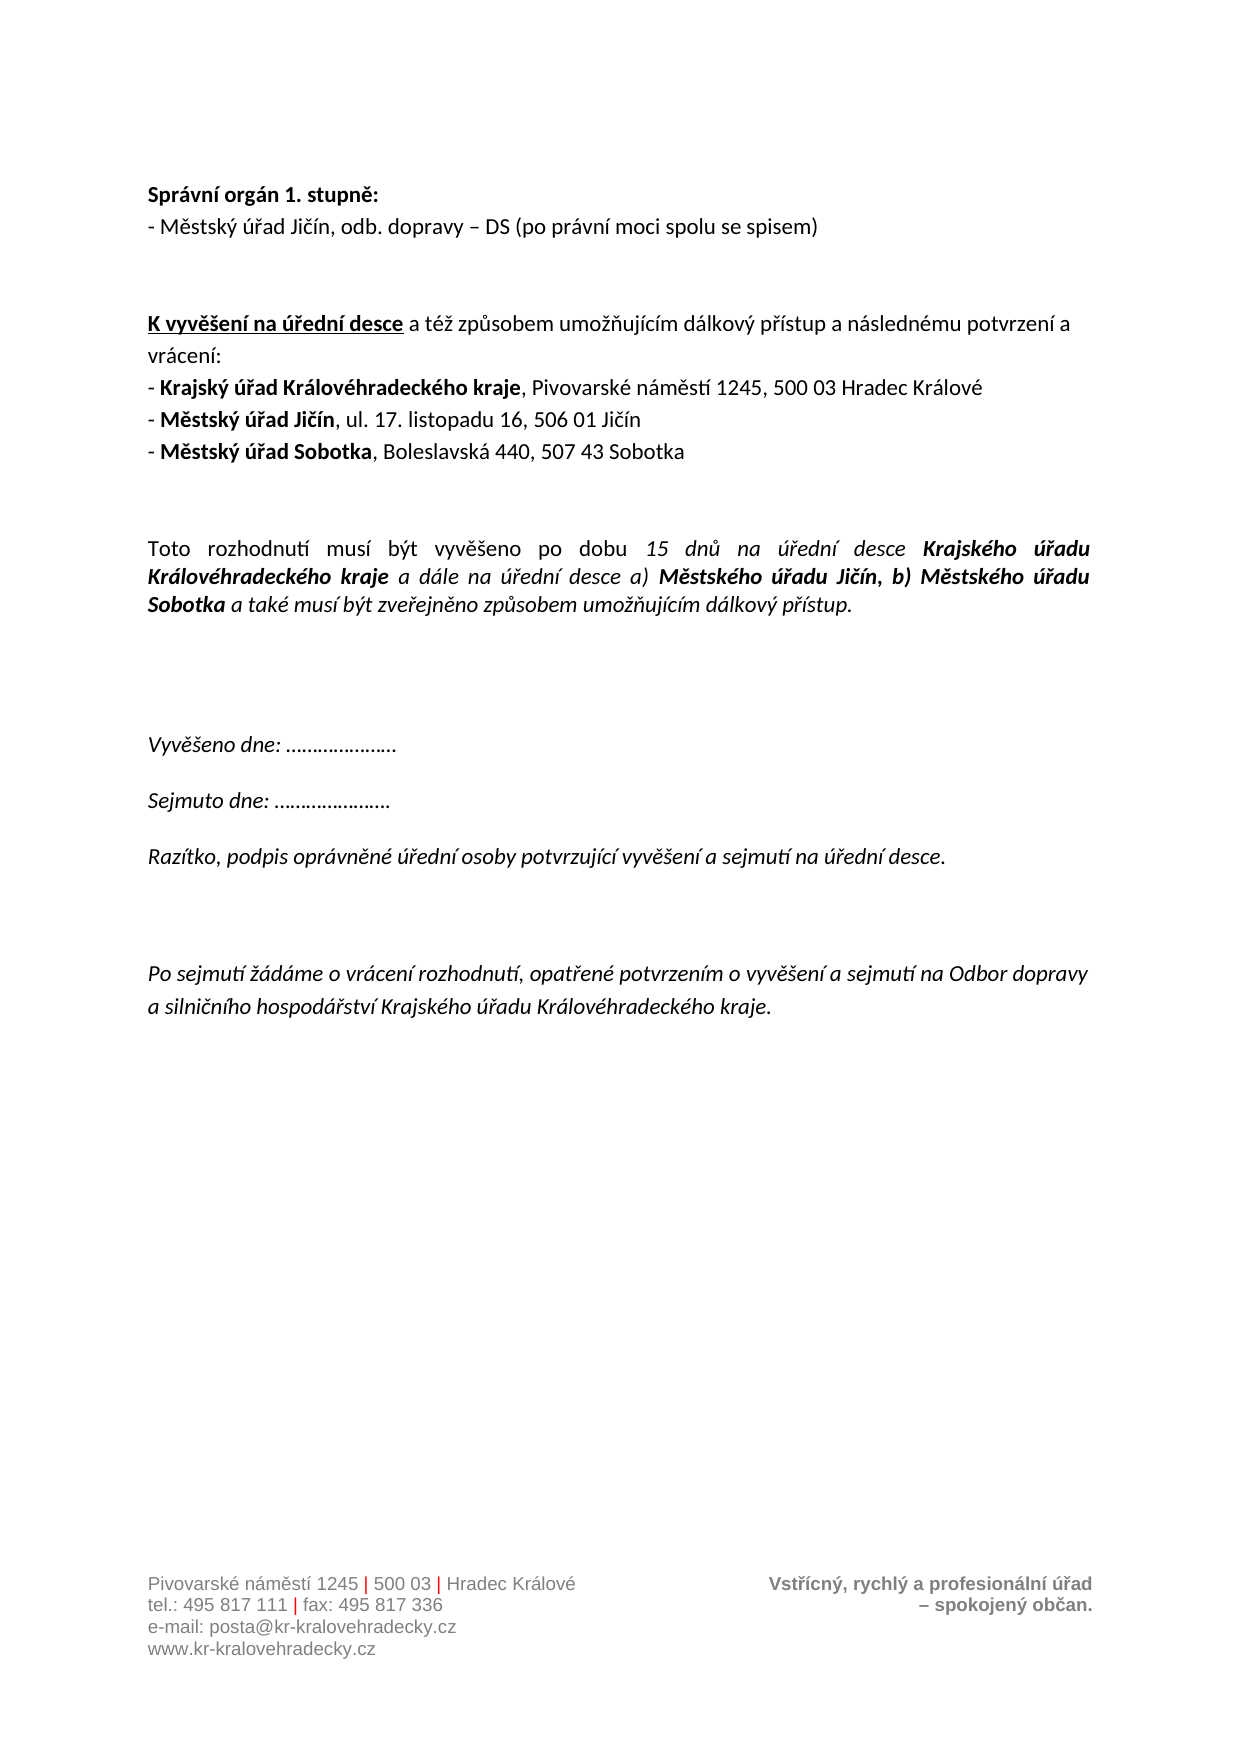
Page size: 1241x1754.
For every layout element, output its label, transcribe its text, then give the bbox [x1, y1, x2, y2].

text - Městský úřad Jičín, ul. 17. listopadu 16, 506 01 Jičín [148, 405, 1092, 433]
text Po sejmutí žádáme o vrácení rozhodnutí, opatřené potvrzením o vyvěšení a sejmutí na Odbor dopravy a silničního hospodářství Krajského úřadu Královéhradeckého kraje. [148, 959, 1092, 1020]
list Sejmuto dne: …………………. [148, 786, 1092, 814]
text K vyvěšení na úřední desce a též způsobem umožňujícím dálkový přístup a následnému potvrzení a vrácení: [148, 309, 1092, 369]
text - Krajský úřad Královéhradeckého kraje, Pivovarské náměstí 1245, 500 03 Hradec Králové [148, 373, 1092, 401]
text - Městský úřad Sobotka, Boleslavská 440, 507 43 Sobotka [148, 437, 1092, 465]
text Správní orgán 1. stupně: [148, 180, 1092, 208]
text - Městský úřad Jičín, odb. dopravy – DS (po právní moci spolu se spisem) [148, 212, 1092, 240]
list Vyvěšeno dne: ………………… [148, 730, 1092, 758]
list Toto rozhodnutí musí být vyvěšeno po dobu 15 dnů na úřední desce Krajského úřadu Královéhradeckého kraje a dále na úřední desce a) Městského úřadu Jičín, b) Městského úřadu Sobotka a také musí být zveřejněno způsobem umožňujícím dálkový přístup. [148, 534, 1092, 618]
list Razítko, podpis oprávněné úřední osoby potvrzující vyvěšení a sejmutí na úřední desce. [148, 842, 1092, 870]
